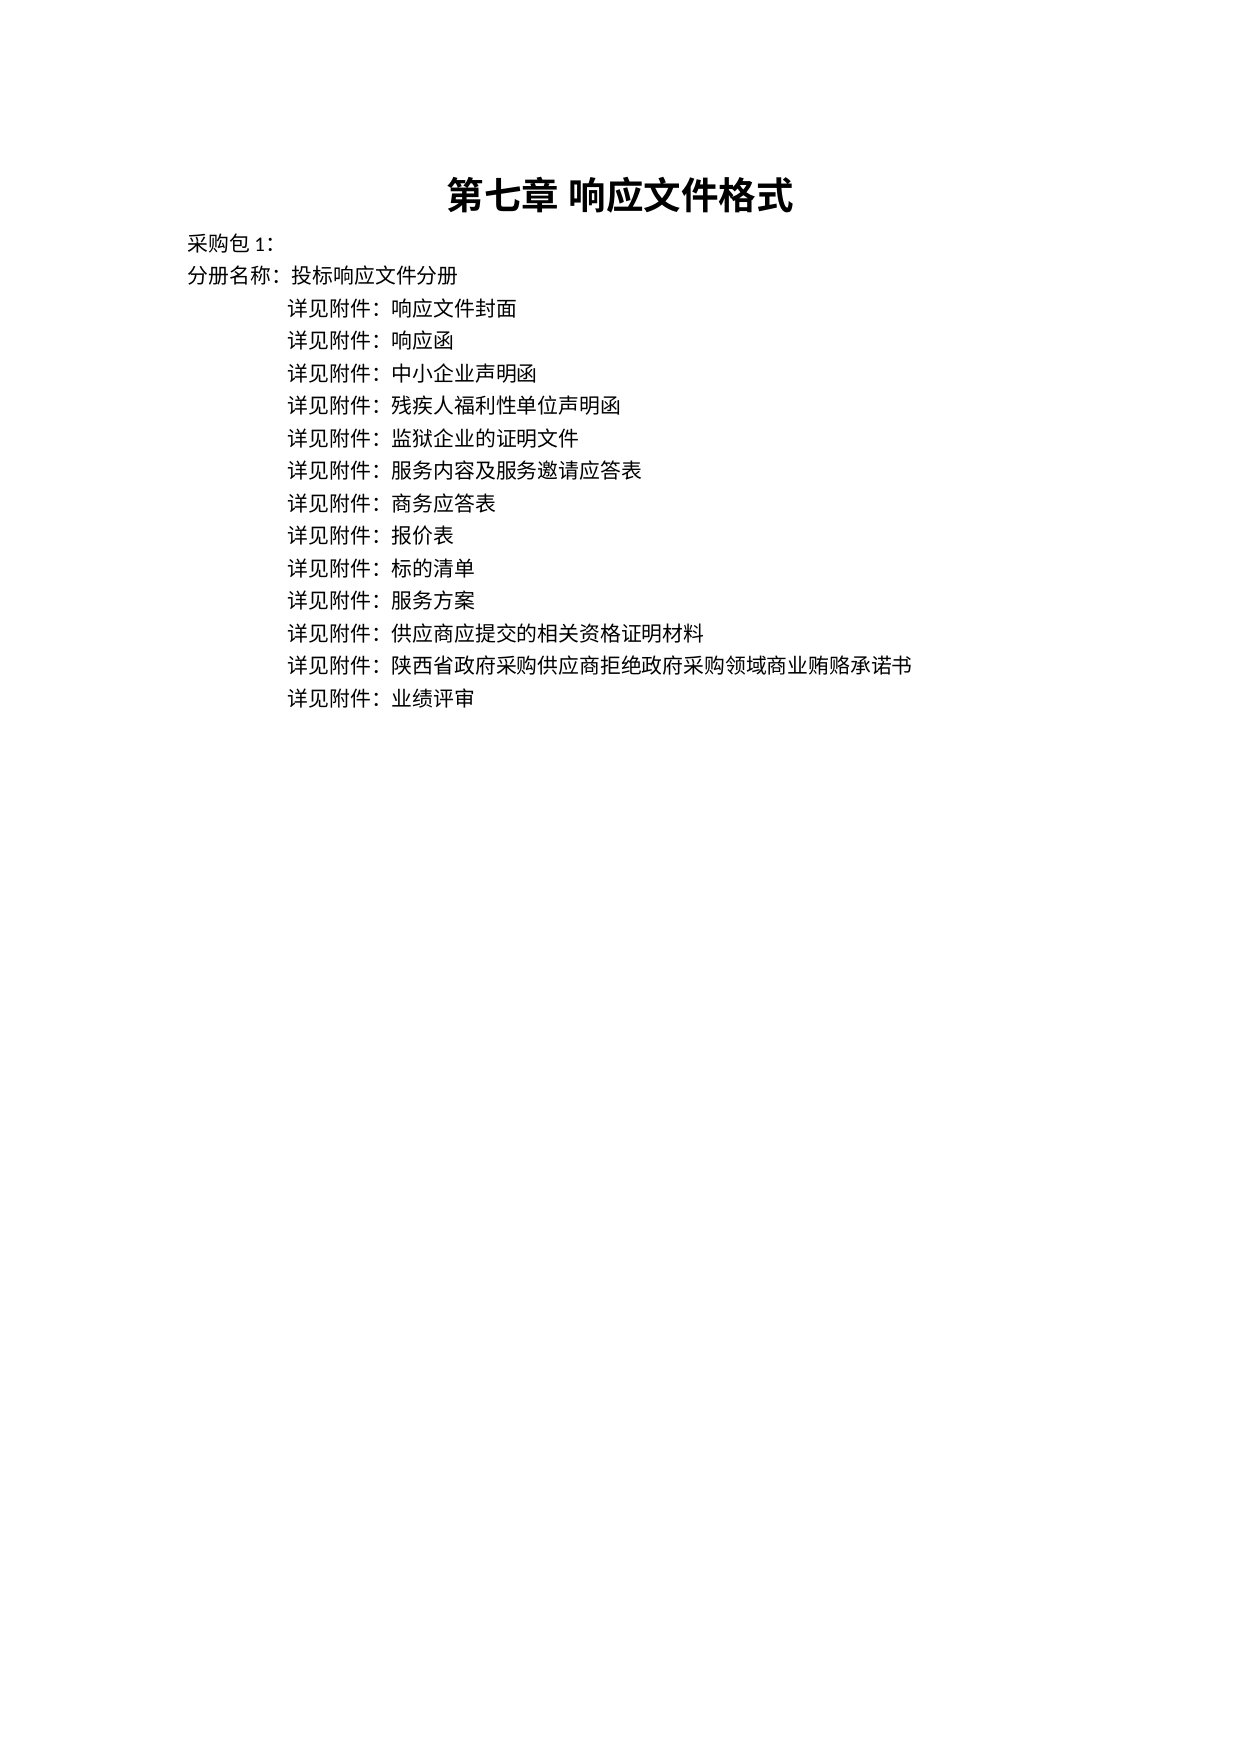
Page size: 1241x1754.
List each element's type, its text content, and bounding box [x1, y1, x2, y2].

text 详见附件：响应函 [187, 324, 1053, 357]
text 采购包1： [187, 227, 1053, 259]
text 详见附件：报价表 [187, 519, 1053, 552]
text 第七章 响应文件格式 [187, 162, 1053, 227]
text 详见附件：标的清单 [187, 552, 1053, 584]
text 详见附件：响应文件封面 [187, 292, 1053, 324]
text 详见附件：服务内容及服务邀请应答表 [187, 454, 1053, 487]
text 详见附件：商务应答表 [187, 487, 1053, 519]
text 详见附件：中小企业声明函 [187, 357, 1053, 389]
text 详见附件：服务方案 [187, 584, 1053, 617]
text 详见附件：业绩评审 [187, 682, 1053, 714]
text 分册名称：投标响应文件分册 [187, 259, 1053, 292]
text 详见附件：残疾人福利性单位声明函 [187, 389, 1053, 422]
text 详见附件：陕西省政府采购供应商拒绝政府采购领域商业贿赂承诺书 [187, 649, 1053, 682]
text 详见附件：监狱企业的证明文件 [187, 422, 1053, 454]
text 详见附件：供应商应提交的相关资格证明材料 [187, 617, 1053, 649]
